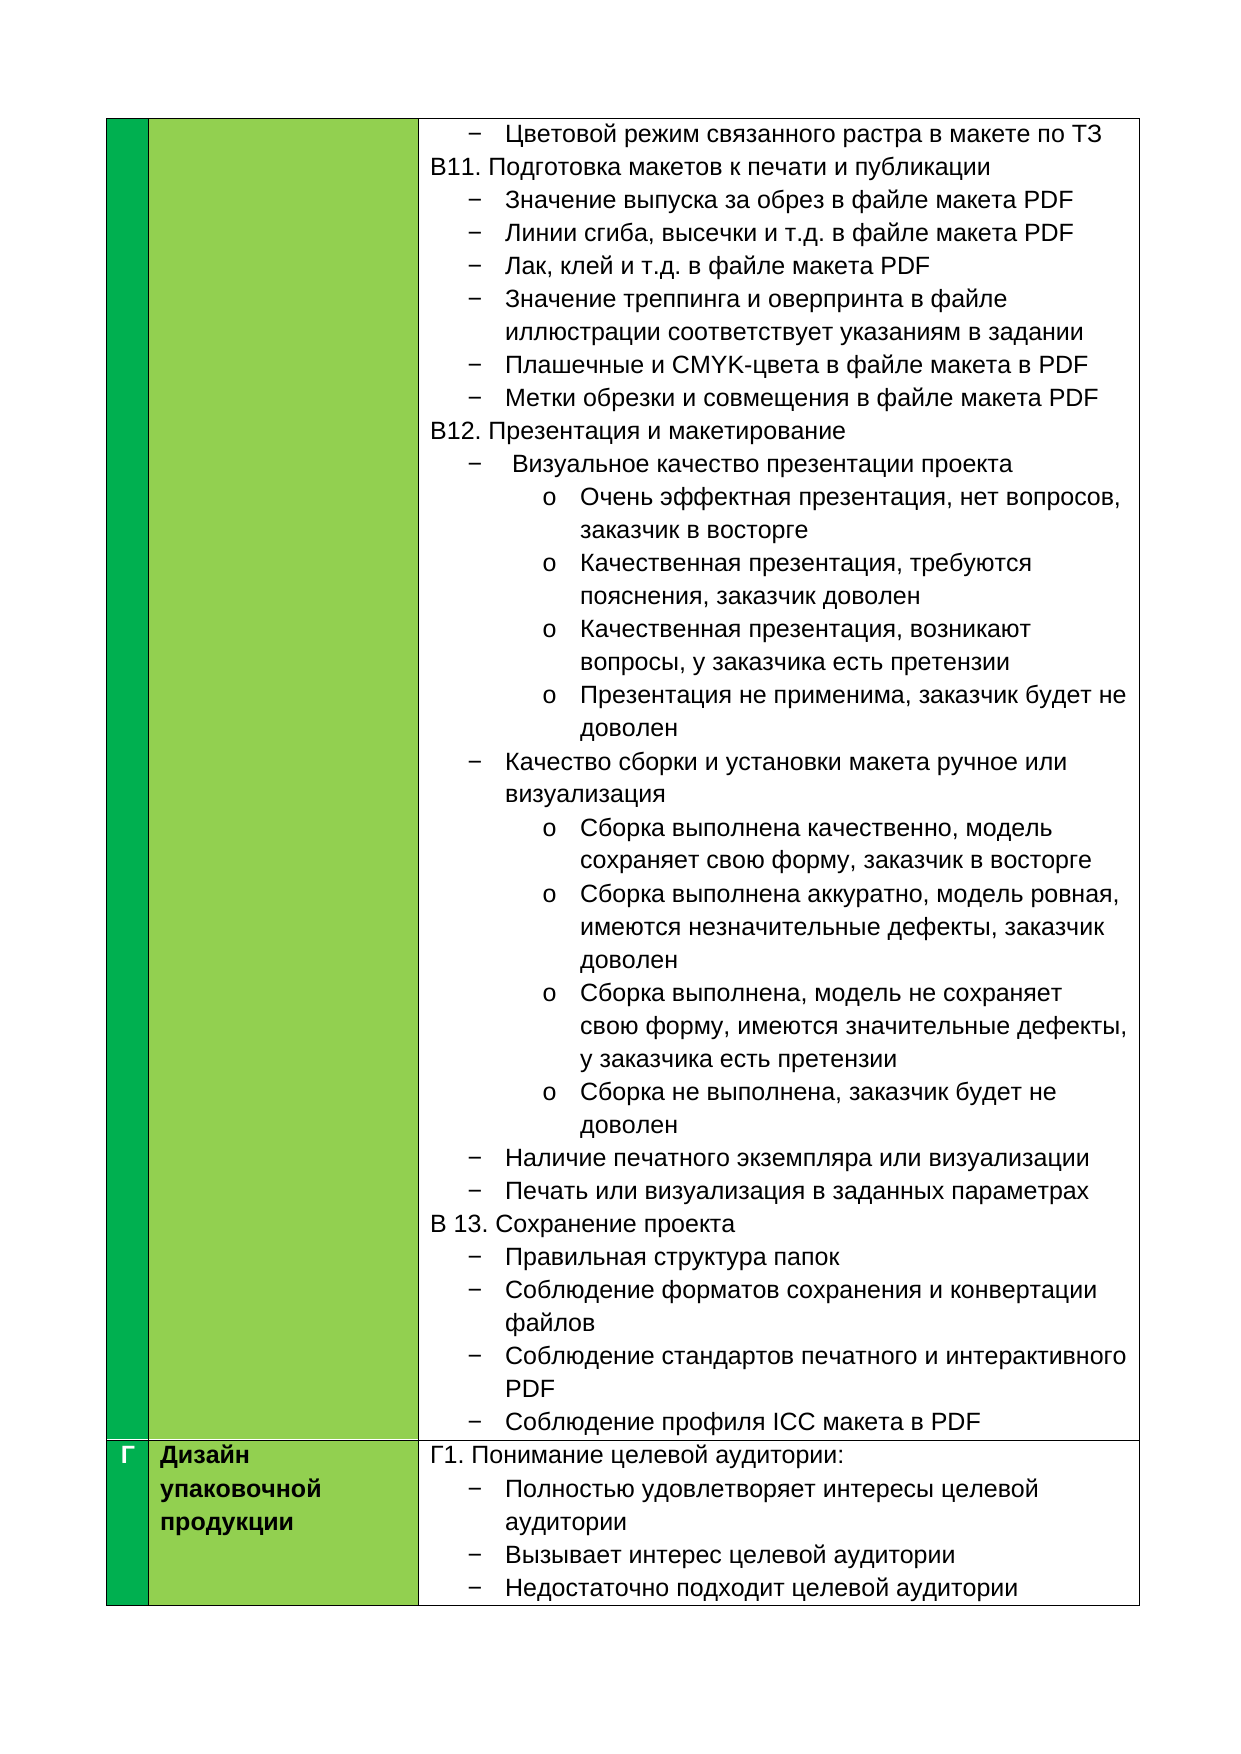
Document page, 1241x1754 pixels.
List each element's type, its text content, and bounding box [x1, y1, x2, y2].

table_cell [149, 1441, 418, 1605]
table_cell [419, 1441, 1139, 1605]
table_cell В [107, 119, 148, 1439]
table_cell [149, 119, 418, 1439]
table_cell Г [107, 1441, 148, 1605]
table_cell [419, 119, 1139, 1439]
